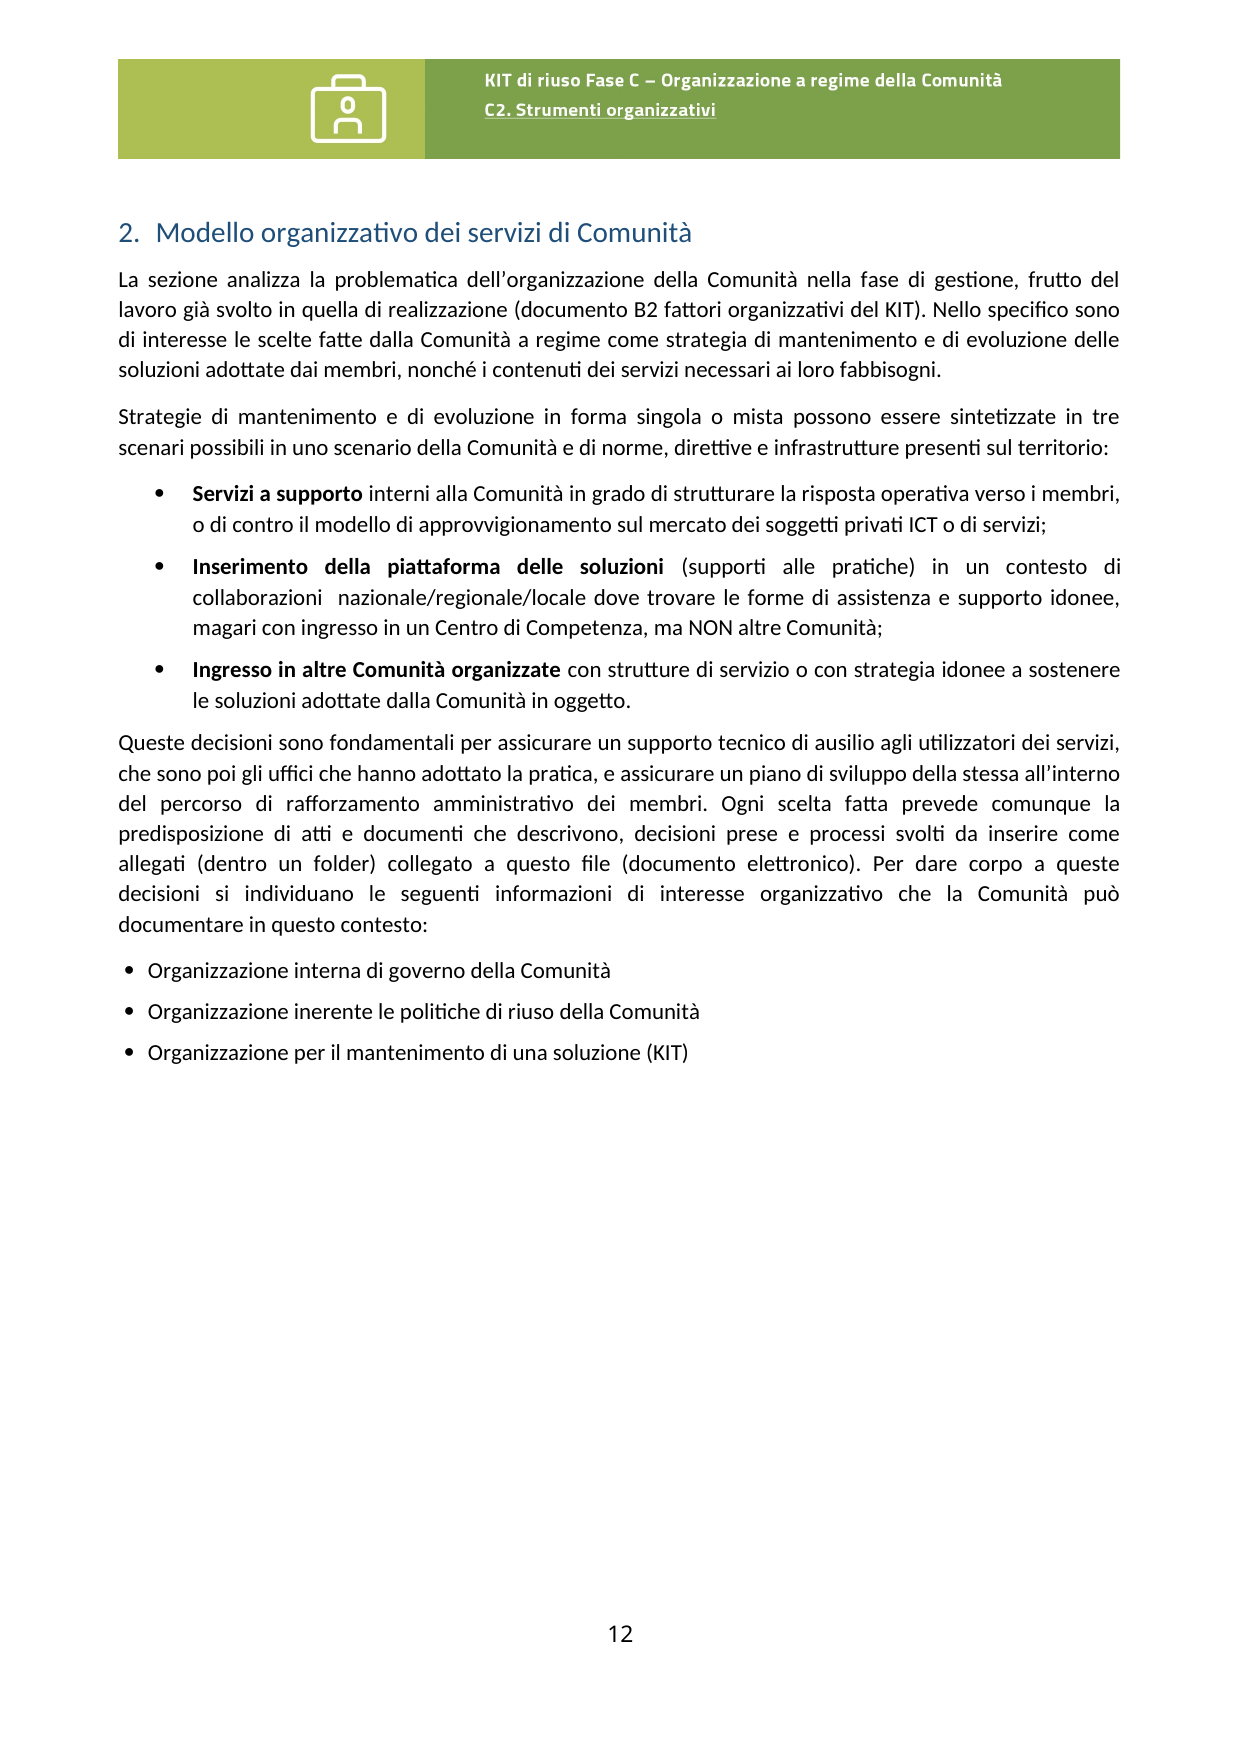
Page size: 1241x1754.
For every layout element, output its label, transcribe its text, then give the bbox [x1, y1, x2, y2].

text Strategie di mantenimento e di evoluzione in forma singola o mista possono essere sintetizzate in tre scenari possibili in uno scenario della Comunità e di norme, direttive e infrastrutture presenti sul territorio: [118, 402, 1122, 461]
list Organizzazione per il mantenimento di una soluzione (KIT) [125, 1038, 1122, 1066]
text Queste decisioni sono fondamentali per assicurare un supporto tecnico di ausilio agli utilizzatori dei servizi, che sono poi gli uffici che hanno adottato la pratica, e assicurare un piano di sviluppo della stessa all’interno del percorso di rafforzamento amministrativo dei membri. Ogni scelta fatta prevede comunque la predisposizione di atti e documenti che descrivono, decisioni prese e processi svolti da inserire come allegati (dentro un folder) collegato a questo file (documento elettronico). Per dare corpo a queste decisioni si individuano le seguenti informazioni di interesse organizzativo che la Comunità può documentare in questo contesto: [118, 728, 1122, 938]
picture [118, 59, 1121, 159]
subtitle Modello organizzativo dei servizi di Comunità [118, 214, 1122, 250]
list Organizzazione inerente le politiche di riuso della Comunità [125, 997, 1122, 1025]
list Ingresso in altre Comunità organizzate con strutture di servizio o con strategia idonee a sostenere le soluzioni adottate dalla Comunità in oggetto. [155, 656, 1122, 714]
text La sezione analizza la problematica dell’organizzazione della Comunità nella fase di gestione, frutto del lavoro già svolto in quella di realizzazione (documento B2 fattori organizzativi del KIT). Nello specifico sono di interesse le scelte fatte dalla Comunità a regime come strategia di mantenimento e di evoluzione delle soluzioni adottate dai membri, nonché i contenuti dei servizi necessari ai loro fabbisogni. [118, 265, 1122, 384]
list Servizi a supporto interni alla Comunità in grado di strutturare la risposta operativa verso i membri, o di contro il modello di approvvigionamento sul mercato dei soggetti privati ICT o di servizi; [155, 479, 1122, 538]
list Inserimento della piattaforma delle soluzioni (supporti alle pratiche) in un contesto di collaborazioni nazionale/regionale/locale dove trovare le forme di assistenza e supporto idonee, magari con ingresso in un Centro di Competenza, ma NON altre Comunità; [155, 552, 1122, 641]
list Organizzazione interna di governo della Comunità [125, 957, 1122, 985]
